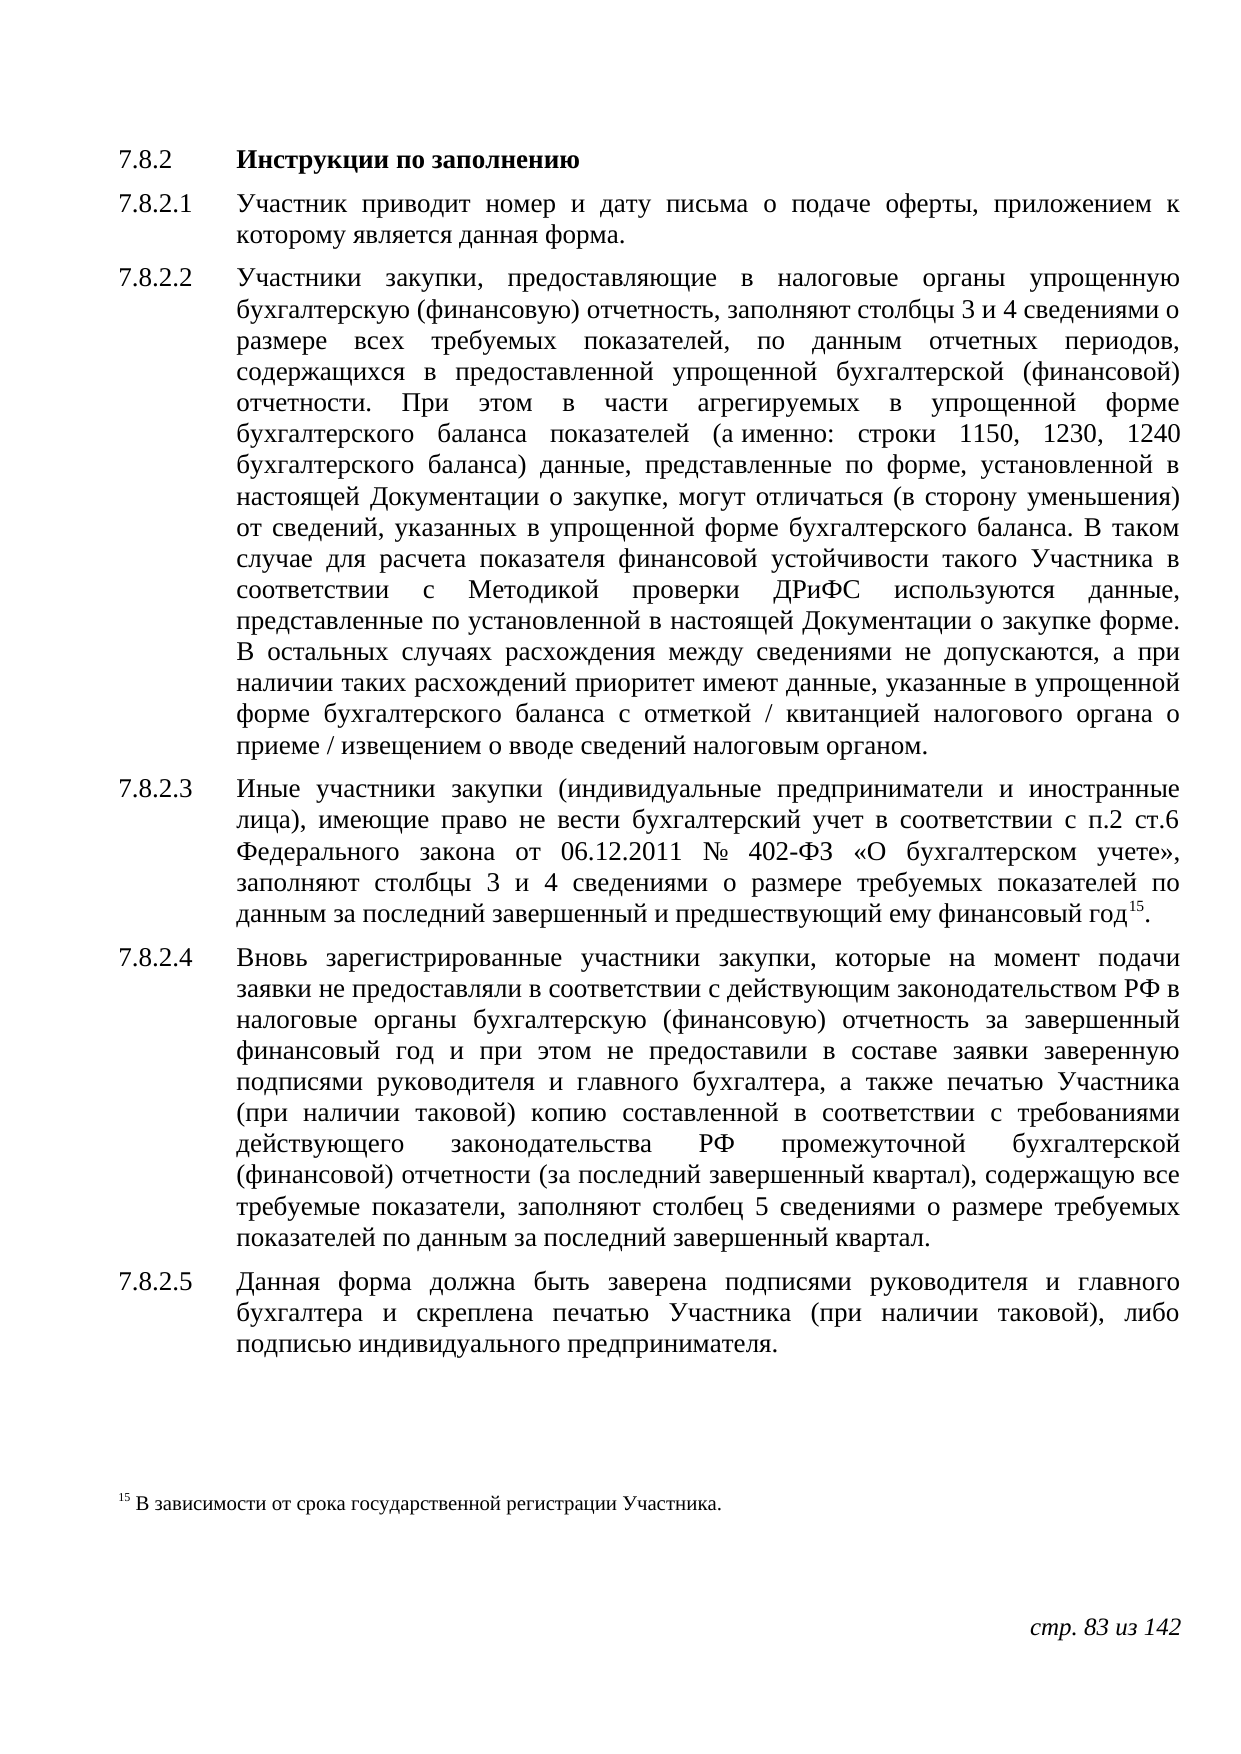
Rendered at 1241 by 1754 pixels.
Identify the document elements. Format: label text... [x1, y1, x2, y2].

text Вновь зарегистрированные участники закупки, которые на момент подачи заявки не предоставляли в соответствии с действующим законодательством РФ в налоговые органы бухгалтерскую (финансовую) отчетность за завершенный финансовый год и при этом не предоставили в составе заявки заверенную подписями руководителя и главного бухгалтера, а также печатью Участника (при наличии таковой) копию составленной в соответствии с требованиями действующего законодательства РФ промежуточной бухгалтерской (финансовой) отчетности (за последний завершенный квартал), содержащую все требуемые показатели, заполняют столбец 5 сведениями о размере требуемых показателей по данным за последний завершенный квартал. [118, 941, 1181, 1252]
text Участник приводит номер и дату письма о подаче оферты, приложением к которому является данная форма. [118, 187, 1181, 249]
text Данная форма должна быть заверена подписями руководителя и главного бухгалтера и скреплена печатью Участника (при наличии таковой), либо подписью индивидуального предпринимателя. [118, 1264, 1181, 1358]
text Инструкции по заполнению [118, 143, 1181, 174]
text Иные участники закупки (индивидуальные предприниматели и иностранные лица), имеющие право не вести бухгалтерский учет в соответствии с п.2 ст.6 Федерального закона от 06.12.2011 № 402-ФЗ «О бухгалтерском учете», заполняют столбцы 3 и 4 сведениями о размере требуемых показателей по данным за последний завершенный и предшествующий ему финансовый год. [118, 772, 1181, 928]
text Участники закупки, предоставляющие в налоговые органы упрощенную бухгалтерскую (финансовую) отчетность, заполняют столбцы 3 и 4 сведениями о размере всех требуемых показателей, по данным отчетных периодов, содержащихся в предоставленной упрощенной бухгалтерской (финансовой) отчетности. При этом в части агрегируемых в упрощенной форме бухгалтерского баланса показателей (а именно: строки 1150, 1230, 1240 бухгалтерского баланса) данные, представленные по форме, установленной в настоящей Документации о закупке, могут отличаться (в сторону уменьшения) от сведений, указанных в упрощенной форме бухгалтерского баланса. В таком случае для расчета показателя финансовой устойчивости такого Участника в соответствии с Методикой проверки ДРиФС используются данные, представленные по установленной в настоящей Документации о закупке форме. В остальных случаях расхождения между сведениями не допускаются, а при наличии таких расхождений приоритет имеют данные, указанные в упрощенной форме бухгалтерского баланса с отметкой / квитанцией налогового органа о приеме / извещением о вводе сведений налоговым органом. [118, 262, 1181, 760]
